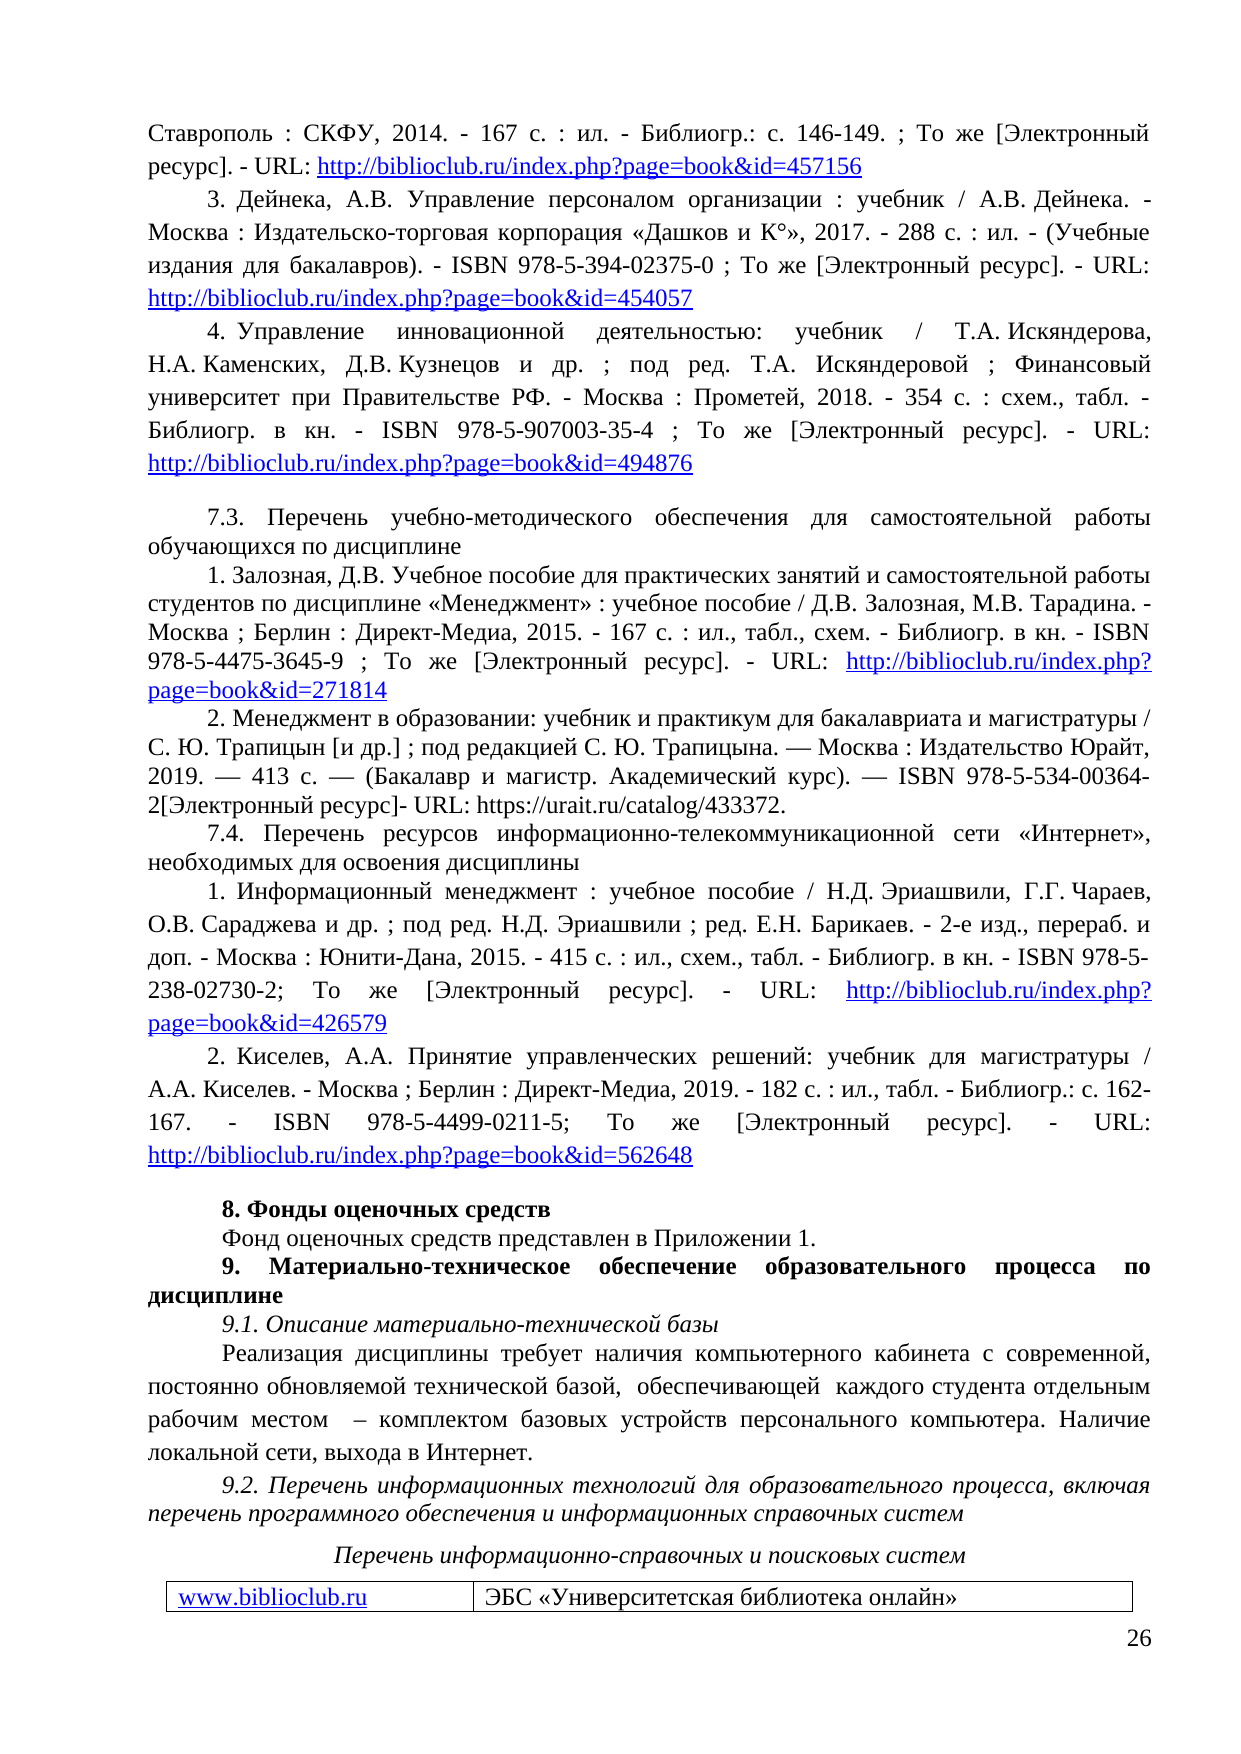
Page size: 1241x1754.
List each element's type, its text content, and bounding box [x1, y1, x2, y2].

text 7.3. Перечень учебно-методического обеспечения для самостоятельной работы обучающихся по дисциплине [148, 502, 1152, 560]
text 2. Менеджмент в образовании: учебник и практикум для бакалавриата и магистратуры / С. Ю. Трапицын [и др.] ; под редакцией С. Ю. Трапицына. — Москва : Издательство Юрайт, 2019. — 413 с. — (Бакалавр и магистр. Академический курс). — ISBN 978-5-534-00364-2[Электронный ресурс]- URL: https://urait.ru/catalog/433372. [148, 703, 1152, 818]
text 7.4. Перечень ресурсов информационно-телекоммуникационной сети «Интернет», необходимых для освоения дисциплины [148, 818, 1152, 876]
list Дейнека, А.В. Управление персоналом организации : учебник / А.В. Дейнека. - Москва : Издательско-торговая корпорация «Дашков и К°», 2017. - 288 с. : ил. - (Учебные издания для бакалавров). - ISBN 978-5-394-02375-0 ; То же [Электронный ресурс]. - URL: http://biblioclub.ru/index.php?page=book&id=454057 [148, 184, 1152, 312]
text Реализация дисциплины требует наличия компьютерного кабинета с современной, постоянно обновляемой технической базой, обеспечивающей каждого студента отдельным рабочим местом – комплектом базовых устройств персонального компьютера. Наличие локальной сети, выхода в Интернет. [148, 1338, 1152, 1466]
list Управление инновационной деятельностью: учебник / Т.А. Искяндерова, Н.А. Каменских, Д.В. Кузнецов и др. ; под ред. Т.А. Искяндеровой ; Финансовый университет при Правительстве РФ. - Москва : Прометей, 2018. - 354 с. : схем., табл. - Библиогр. в кн. - ISBN 978-5-907003-35-4 ; То же [Электронный ресурс]. - URL: http://biblioclub.ru/index.php?page=book&id=494876 [148, 316, 1152, 477]
list Информационный менеджмент : учебное пособие / Н.Д. Эриашвили, Г.Г. Чараев, О.В. Сараджева и др. ; под ред. Н.Д. Эриашвили ; ред. Е.Н. Барикаев. - 2-е изд., перераб. и доп. - Москва : Юнити-Дана, 2015. - 415 с. : ил., схем., табл. - Библиогр. в кн. - ISBN 978-5-238-02730-2; То же [Электронный ресурс]. - URL: http://biblioclub.ru/index.php?page=book&id=426579 [148, 876, 1152, 1037]
text 1. Залозная, Д.В. Учебное пособие для практических занятий и самостоятельной работы студентов по дисциплине «Менеджмент» : учебное пособие / Д.В. Залозная, М.В. Тарадина. - Москва ; Берлин : Директ-Медиа, 2015. - 167 с. : ил., табл., схем. - Библиогр. в кн. - ISBN 978-5-4475-3645-9 ; То же [Электронный ресурс]. - URL: http://biblioclub.ru/index.php?page=book&id=271814 [148, 560, 1152, 703]
text Фонд оценочных средств представлен в Приложении 1. [148, 1223, 1152, 1251]
text 9. Материально-техническое обеспечение образовательного процесса по дисциплине [148, 1251, 1152, 1309]
text 8. Фонды оценочных средств [148, 1194, 1152, 1223]
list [148, 118, 1152, 180]
text 9.1. Описание материально-технической базы [148, 1309, 1152, 1338]
list Киселев, А.А. Принятие управленческих решений: учебник для магистратуры / А.А. Киселев. - Москва ; Берлин : Директ-Медиа, 2019. - 182 с. : ил., табл. - Библиогр.: с. 162-167. - ISBN 978-5-4499-0211-5; То же [Электронный ресурс]. - URL: http://biblioclub.ru/index.php?page=book&id=562648 [148, 1041, 1152, 1169]
text Перечень информационно-справочных и поисковых систем [148, 1540, 1152, 1568]
table_header www.biblioclub.ru [167, 1582, 473, 1611]
text 9.2. Перечень информационных технологий для образовательного процесса, включая перечень программного обеспечения и информационных справочных систем [148, 1470, 1152, 1527]
table_header ЭБС «Университетская библиотека онлайн» [474, 1582, 1132, 1611]
